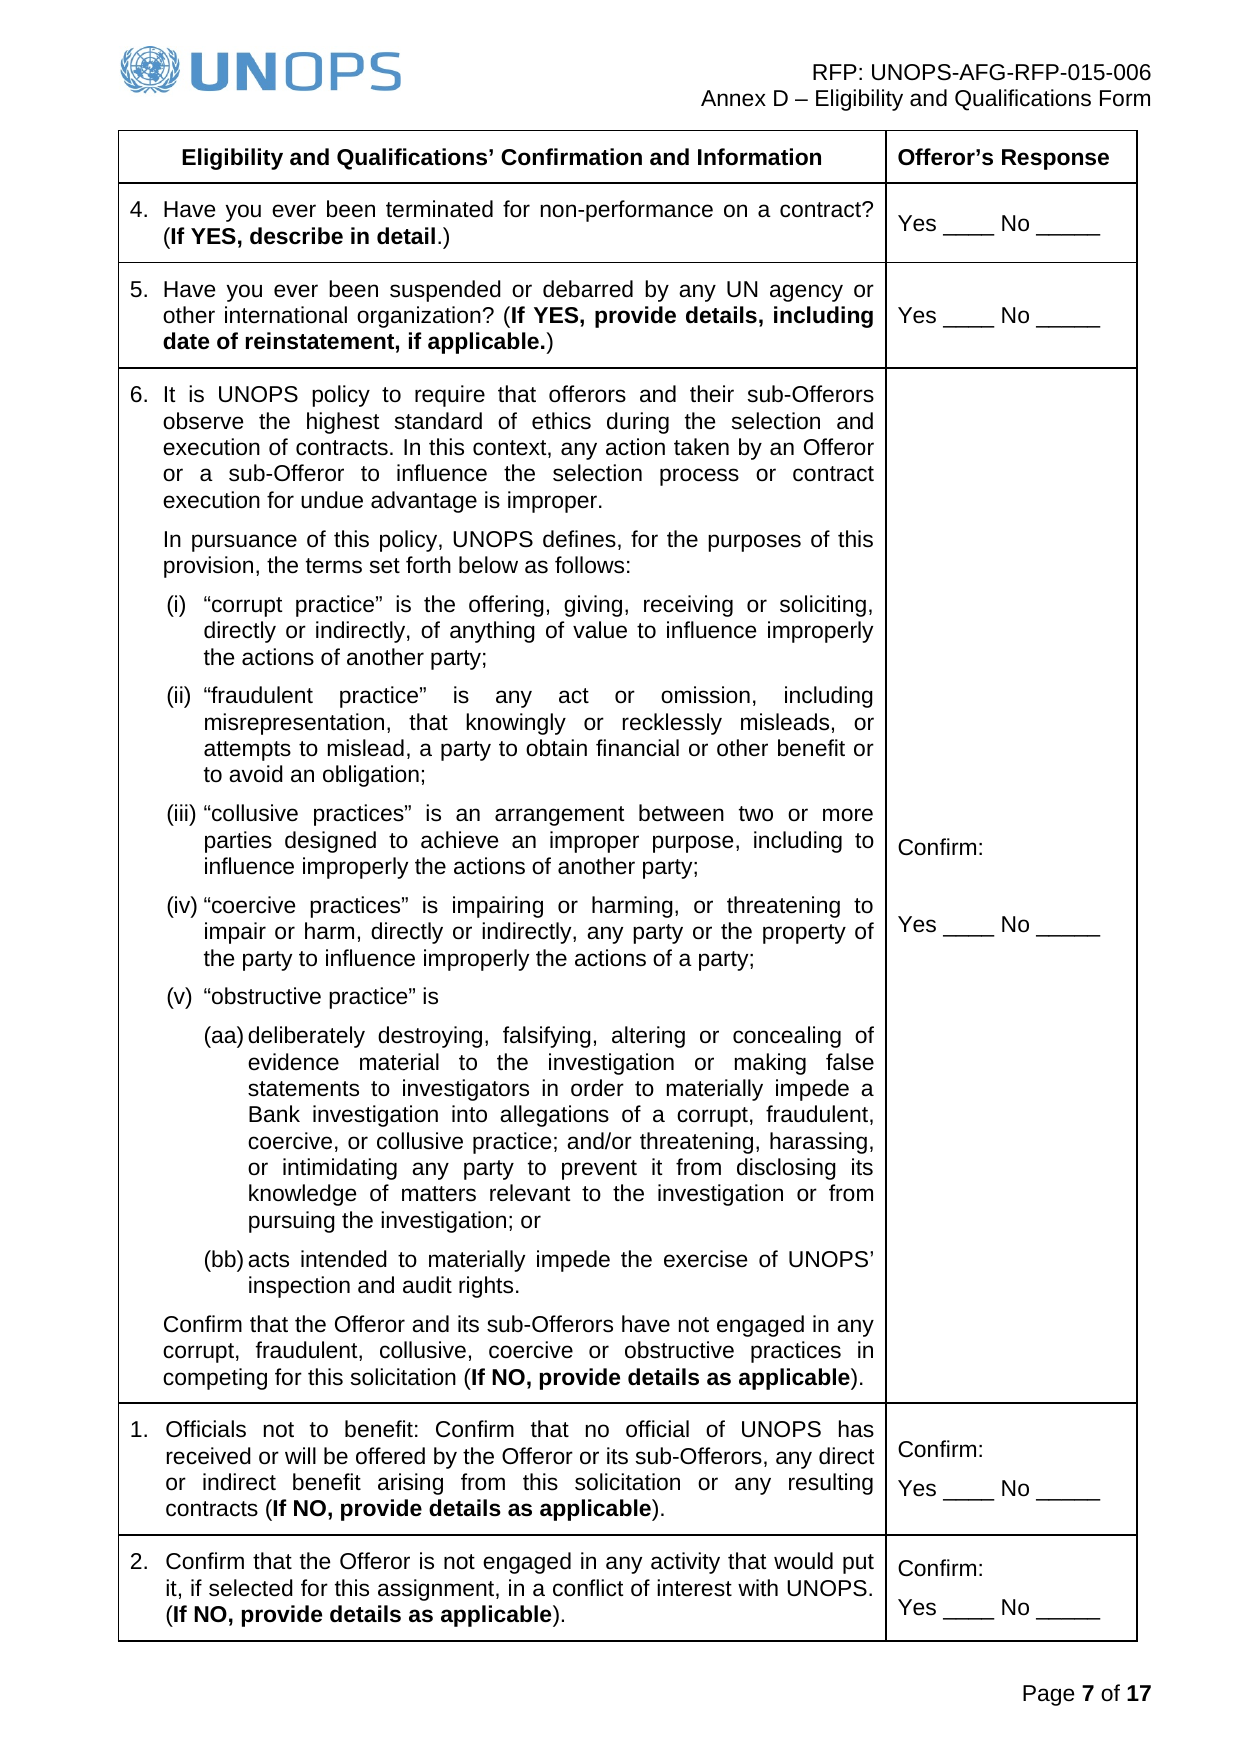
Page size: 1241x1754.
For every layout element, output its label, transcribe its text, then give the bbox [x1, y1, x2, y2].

table_cell Confirm: Yes ____ No _____ [887, 369, 1136, 1402]
table_header Eligibility and Qualifications’ Confirmation and Information [119, 131, 885, 182]
table_cell Have you ever been terminated for non-performance on a contract? (If YES, describe in detail.) [119, 184, 885, 262]
table_cell Confirm: Yes ____ No _____ [887, 1404, 1136, 1534]
table_cell It is UNOPS policy to require that offerors and their sub-Offerors observe the highest standard of ethics during the selection and execution of contracts. In this context, any action taken by an Offeror or a sub-Offeror to influence the selection process or contract execution for undue advantage is improper. In pursuance of this policy, UNOPS defines, for the purposes of this provision, the terms set forth below as follows: (i) “corrupt practice” is the offering, giving, receiving or soliciting, directly or indirectly, of anything of value to influence improperly the actions of another party; (ii) “fraudulent practice” is any act or omission, including misrepresentation, that knowingly or recklessly misleads, or attempts to mislead, a party to obtain financial or other benefit or to avoid an obligation; (iii) “collusive practices” is an arrangement between two or more parties designed to achieve an improper purpose, including to influence improperly the actions of another party; (iv) “coercive practices” is impairing or harming, or threatening to impair or harm, directly or indirectly, any party or the property of the party to influence improperly the actions of a party; (v) “obstructive practice” is (aa) deliberately destroying, falsifying, altering or concealing of evidence material to the investigation or making false statements to investigators in order to materially impede a Bank investigation into allegations of a corrupt, fraudulent, coercive, or collusive practice; and/or threatening, harassing, or intimidating any party to prevent it from disclosing its knowledge of matters relevant to the investigation or from pursuing the investigation; or (bb) acts intended to materially impede the exercise of UNOPS’ inspection and audit rights. Confirm that the Offeror and its sub-Offerors have not engaged in any corrupt, fraudulent, collusive, coercive or obstructive practices in competing for this solicitation (If NO, provide details as applicable). [119, 369, 885, 1402]
table_cell Have you ever been suspended or debarred by any UN agency or other international organization? (If YES, provide details, including date of reinstatement, if applicable.) [119, 263, 885, 367]
table_cell Officials not to benefit: Confirm that no official of UNOPS has received or will be offered by the Offeror or its sub-Offerors, any direct or indirect benefit arising from this solicitation or any resulting contracts (If NO, provide details as applicable). [119, 1404, 885, 1534]
picture [118, 46, 401, 97]
table_cell Yes ____ No _____ [887, 263, 1136, 367]
table_header Offeror’s Response [887, 131, 1136, 182]
table_cell Confirm that the Offeror is not engaged in any activity that would put it, if selected for this assignment, in a conflict of interest with UNOPS. (If NO, provide details as applicable). [119, 1536, 885, 1640]
table_cell Yes ____ No _____ [887, 184, 1136, 262]
table_cell Confirm: Yes ____ No _____ [887, 1536, 1136, 1640]
